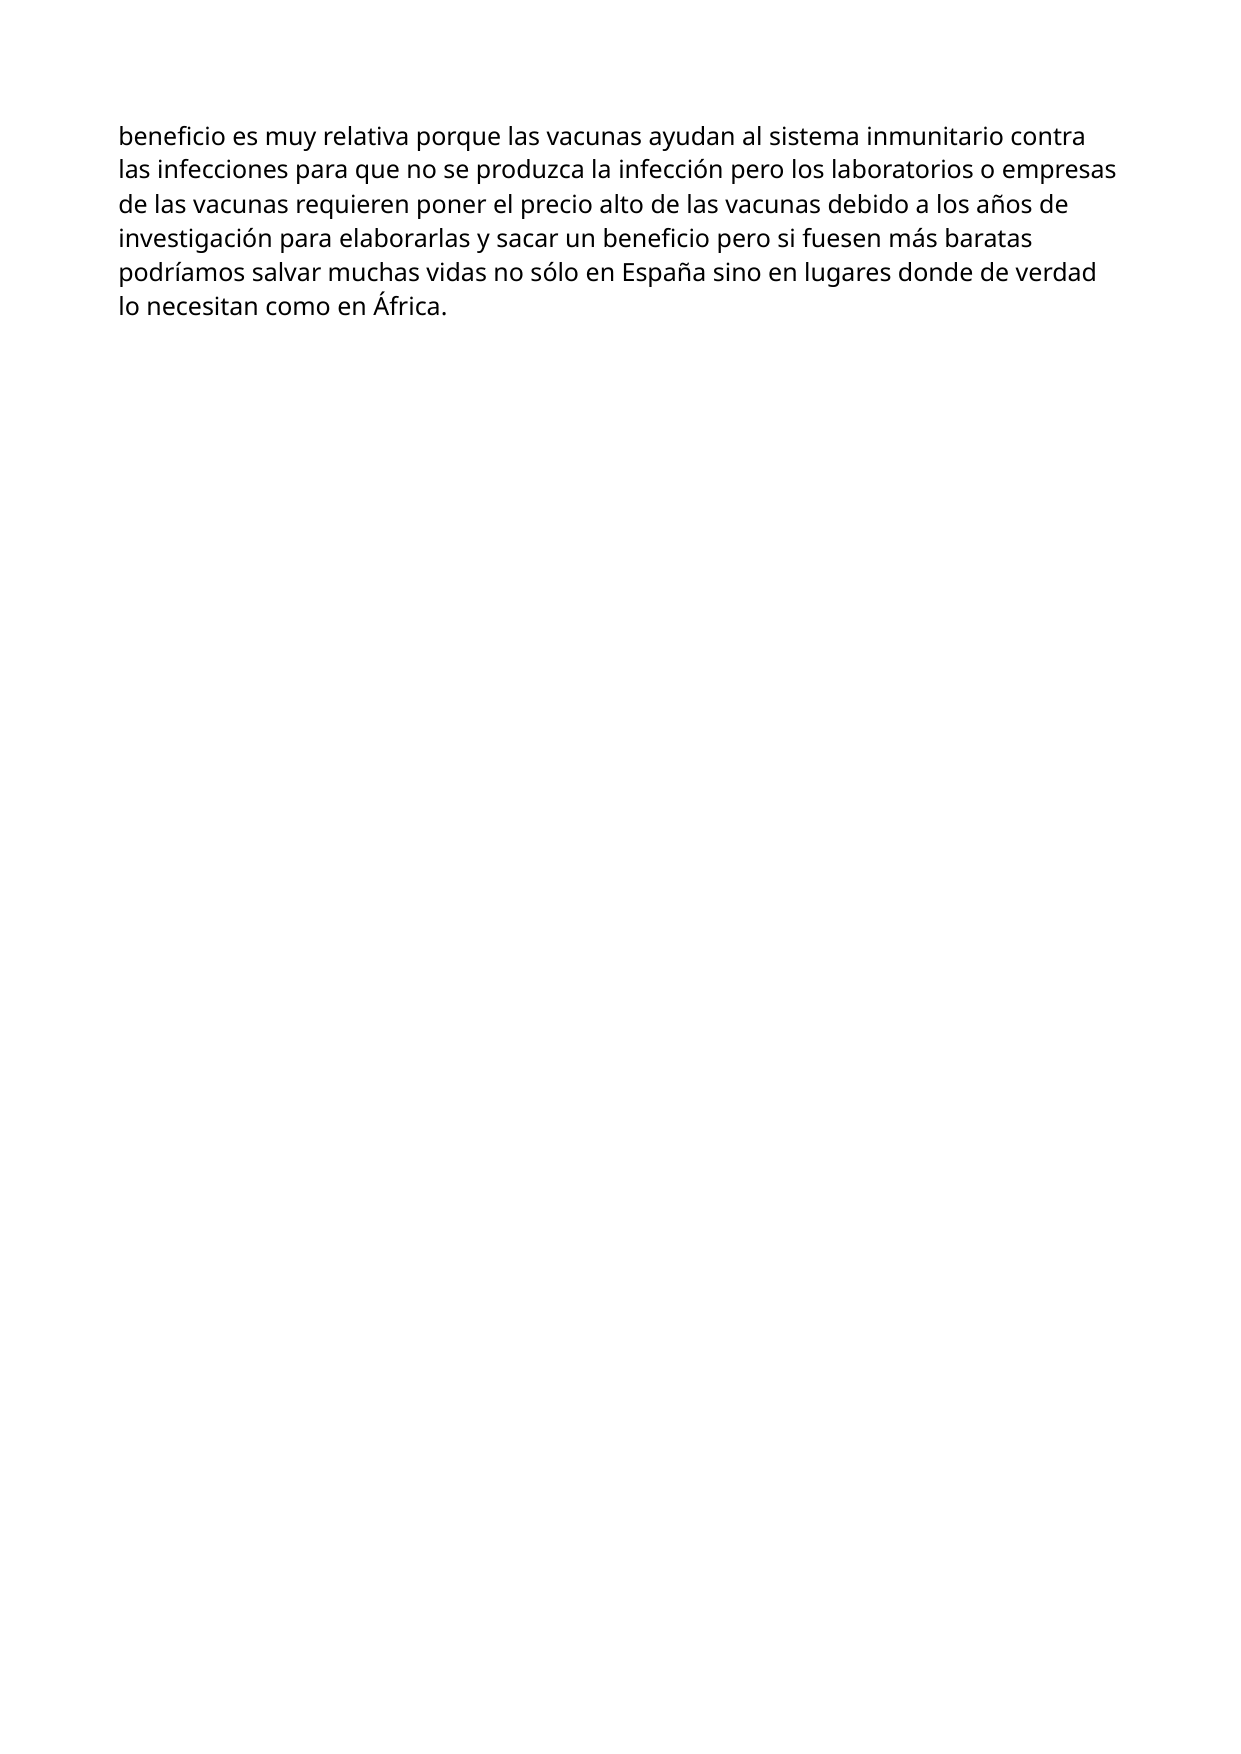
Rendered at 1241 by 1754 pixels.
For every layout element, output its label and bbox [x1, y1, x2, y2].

text [118, 118, 1122, 322]
